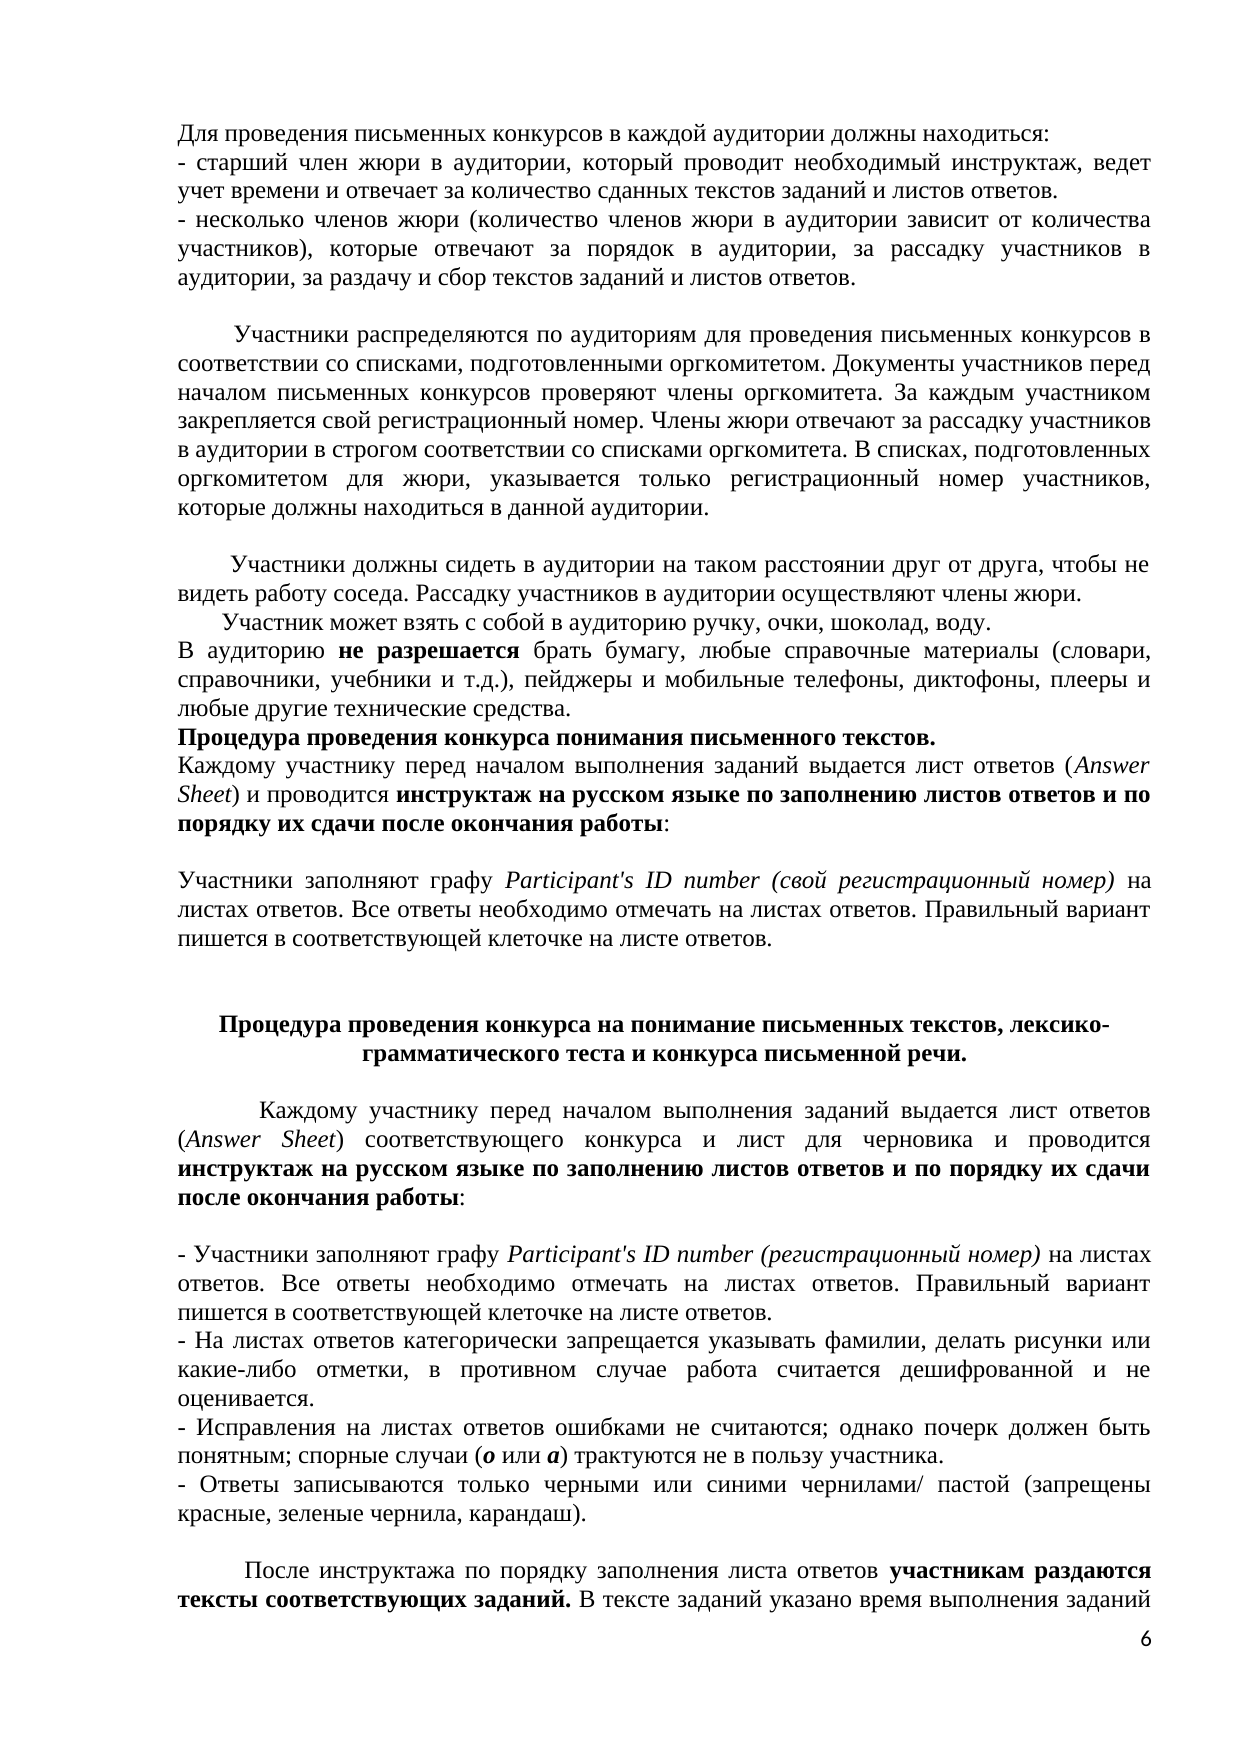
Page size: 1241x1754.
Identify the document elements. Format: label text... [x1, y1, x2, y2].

text - На листах ответов категорически запрещается указывать фамилии, делать рисунки или какие-либо отметки, в противном случае работа считается дешифрованной и не оценивается. [177, 1326, 1152, 1412]
text - старший член жюри в аудитории, который проводит необходимый инструктаж, ведет учет времени и отвечает за количество сданных текстов заданий и листов ответов. [177, 147, 1152, 204]
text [177, 1556, 1152, 1613]
text Участники должны сидеть в аудитории на таком расстоянии друг от друга, чтобы не видеть работу соседа. Рассадку участников в аудитории осуществляют члены жюри. [177, 549, 1152, 607]
text В аудиторию не разрешается брать бумагу, любые справочные материалы (словари, справочники, учебники и т.д.), пейджеры и мобильные телефоны, диктофоны, плееры и любые другие технические средства. [177, 636, 1152, 722]
text Участники заполняют графу Participant's ID number (свой регистрационный номер) на листах ответов. Все ответы необходимо отмечать на листах ответов. Правильный вариант пишется в соответствующей клеточке на листе ответов. [177, 866, 1152, 952]
text - Участники заполняют графу Participant's ID number (регистрационный номер) на листах ответов. Все ответы необходимо отмечать на листах ответов. Правильный вариант пишется в соответствующей клеточке на листе ответов. [177, 1239, 1152, 1326]
text - Ответы записываются только черными или синими чернилами/ пастой (запрещены красные, зеленые чернила, карандаш). [177, 1469, 1152, 1527]
text Процедура проведения конкурса на понимание письменных текстов, лексико-грамматического теста и конкурса письменной речи. [177, 1009, 1152, 1067]
text Процедура проведения конкурса понимания письменного текстов. [177, 722, 1152, 751]
text Участник может взять с собой в аудиторию ручку, очки, шоколад, воду. [177, 607, 1152, 636]
text - несколько членов жюри (количество членов жюри в аудитории зависит от количества участников), которые отвечают за порядок в аудитории, за рассадку участников в аудитории, за раздачу и сбор текстов заданий и листов ответов. [177, 204, 1152, 291]
text Каждому участнику перед началом выполнения заданий выдается лист ответов (Answer Sheet) соответствующего конкурса и лист для черновика и проводится инструктаж на русском языке по заполнению листов ответов и по порядку их сдачи после окончания работы: [177, 1096, 1152, 1211]
text Участники распределяются по аудиториям для проведения письменных конкурсов в соответствии со списками, подготовленными оргкомитетом. Документы участников перед началом письменных конкурсов проверяют члены оргкомитета. За каждым участником закрепляется свой регистрационный номер. Члены жюри отвечают за рассадку участников в аудитории в строгом соответствии со списками оргкомитета. В списках, подготовленных оргкомитетом для жюри, указывается только регистрационный номер участников, которые должны находиться в данной аудитории. [177, 319, 1152, 521]
text Для проведения письменных конкурсов в каждой аудитории должны находиться: [177, 118, 1152, 147]
text - Исправления на листах ответов ошибками не считаются; однако почерк должен быть понятным; спорные случаи (о или а) трактуются не в пользу участника. [177, 1412, 1152, 1469]
text Каждому участнику перед началом выполнения заданий выдается лист ответов (Answer Sheet) и проводится инструктаж на русском языке по заполнению листов ответов и по порядку их сдачи после окончания работы: [177, 751, 1152, 837]
